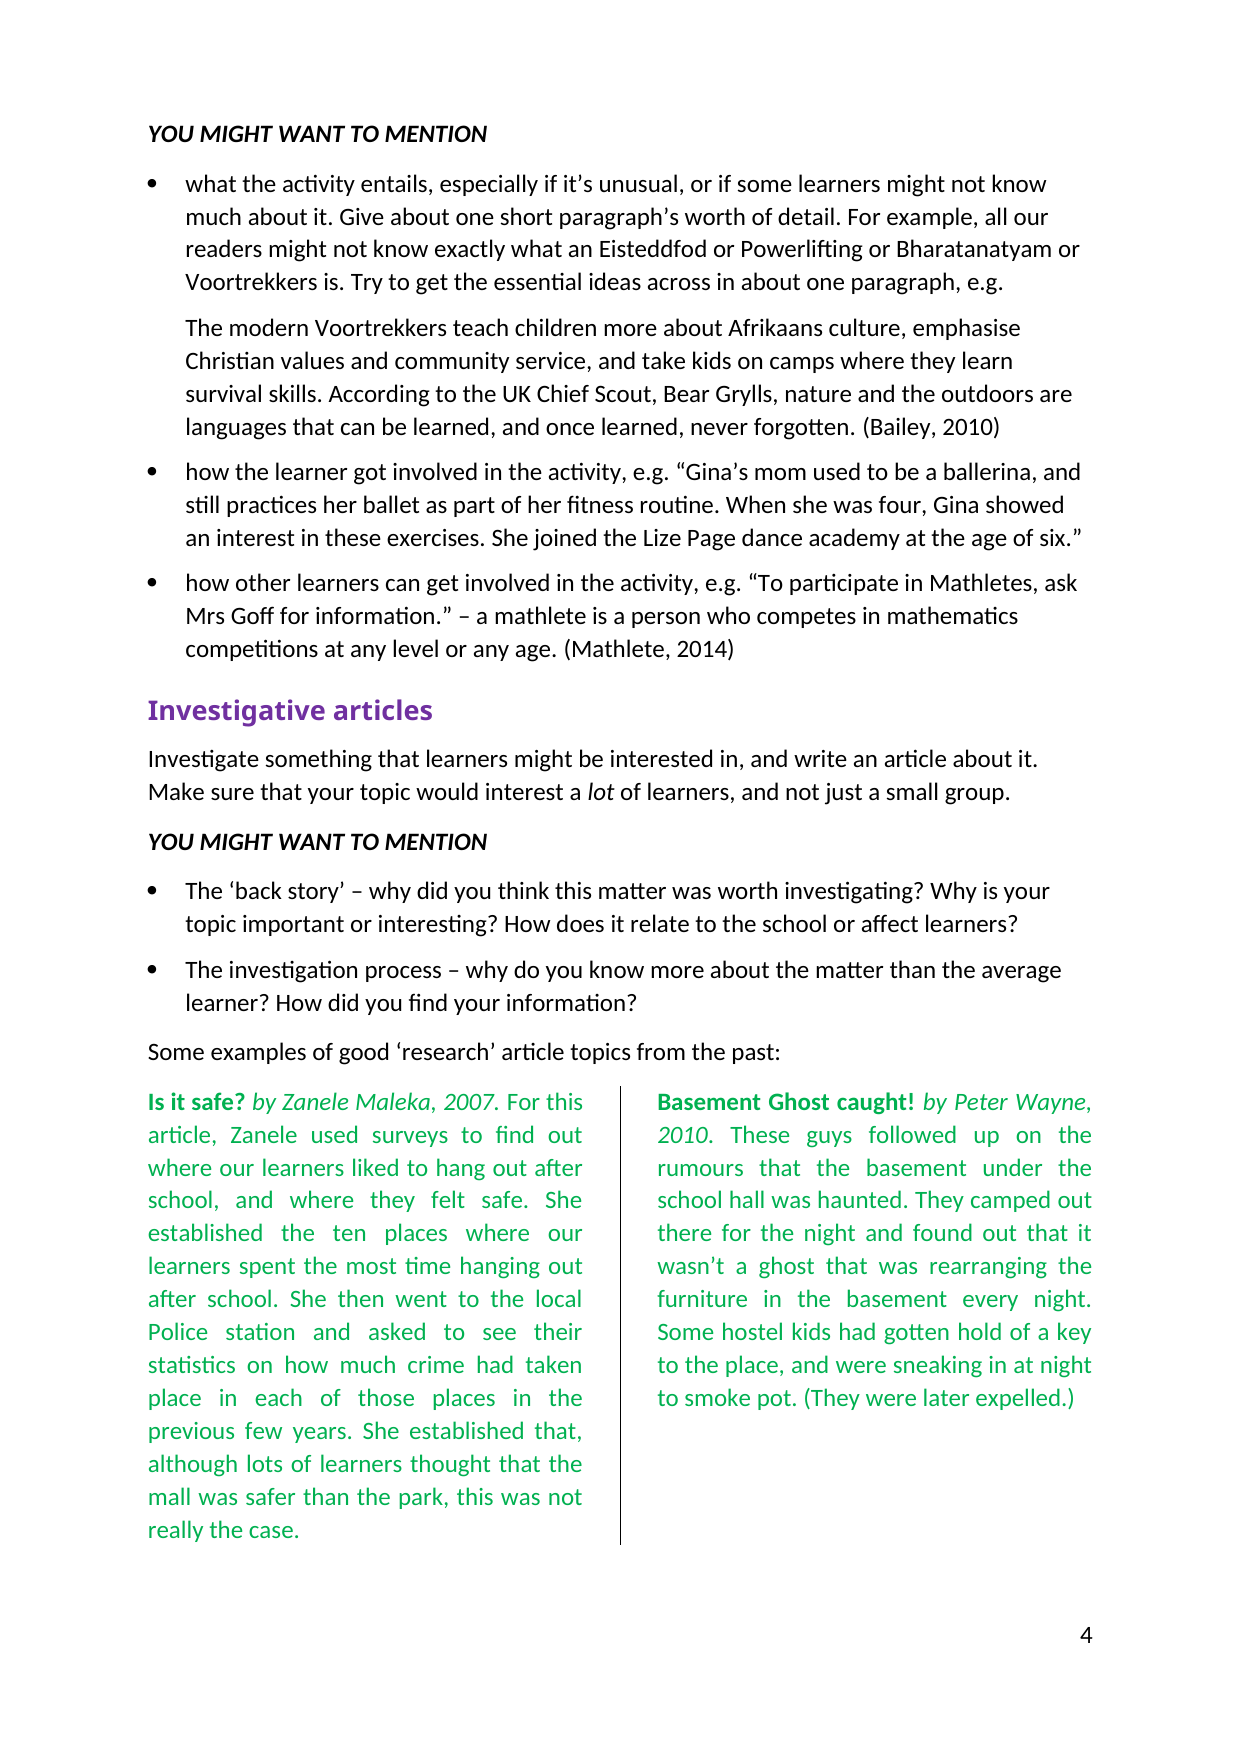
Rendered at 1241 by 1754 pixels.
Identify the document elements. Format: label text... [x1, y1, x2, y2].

text You might want to mention [148, 118, 1092, 149]
text You might want to mention [148, 826, 1092, 856]
list what the activity entails, especially if it’s unusual, or if some learners might not know much about it. Give about one short paragraph’s worth of detail. For example, all our readers might not know exactly what an Eisteddfod or Powerlifting or Bharatanatyam or Voortrekkers is. Try to get the essential ideas across in about one paragraph, e.g. [148, 168, 1092, 297]
list how the learner got involved in the activity, e.g. “Gina’s mom used to be a ballerina, and still practices her ballet as part of her fitness routine. When she was four, Gina showed an interest in these exercises. She joined the Lize Page dance academy at the age of six.” [148, 456, 1092, 552]
list The investigation process – why do you know more about the matter than the average learner? How did you find your information? [148, 954, 1092, 1017]
list how other learners can get involved in the activity, e.g. “To participate in Mathletes, ask Mrs Goff for information.” – a mathlete is a person who competes in mathematics competitions at any level or any age. [148, 567, 1092, 664]
text The modern Voortrekkers teach children more about Afrikaans culture, emphasise Christian values and community service, and take kids on camps where they learn survival skills. According to the UK Chief Scout, Bear Grylls, nature and the outdoors are languages that can be learned, and once learned, never forgotten. [185, 312, 1092, 441]
list The ‘back story’ – why did you think this matter was worth investigating? Why is your topic important or interesting? How does it relate to the school or affect learners? [148, 875, 1092, 939]
text Is it safe? by Zanele Maleka, 2007. For this article, Zanele used surveys to find out where our learners liked to hang out after school, and where they felt safe. She established the ten places where our learners spent the most time hanging out after school. She then went to the local Police station and asked to see their statistics on how much crime had taken place in each of those places in the previous few years. She established that, although lots of learners thought that the mall was safer than the park, this was not really the case. [148, 1086, 583, 1544]
text Some examples of good ‘research’ article topics from the past: [148, 1036, 1092, 1067]
text Investigate something that learners might be interested in, and write an article about it. Make sure that your topic would interest a lot of learners, and not just a small group. [148, 743, 1092, 807]
subtitle Investigative articles [148, 691, 1092, 728]
text Basement Ghost caught! by Peter Wayne, 2010. These guys followed up on the rumours that the basement under the school hall was haunted. They camped out there for the night and found out that it wasn’t a ghost that was rearranging the furniture in the basement every night. Some hostel kids had gotten hold of a key to the place, and were sneaking in at night to smoke pot. (They were later expelled.) [657, 1086, 1092, 1413]
